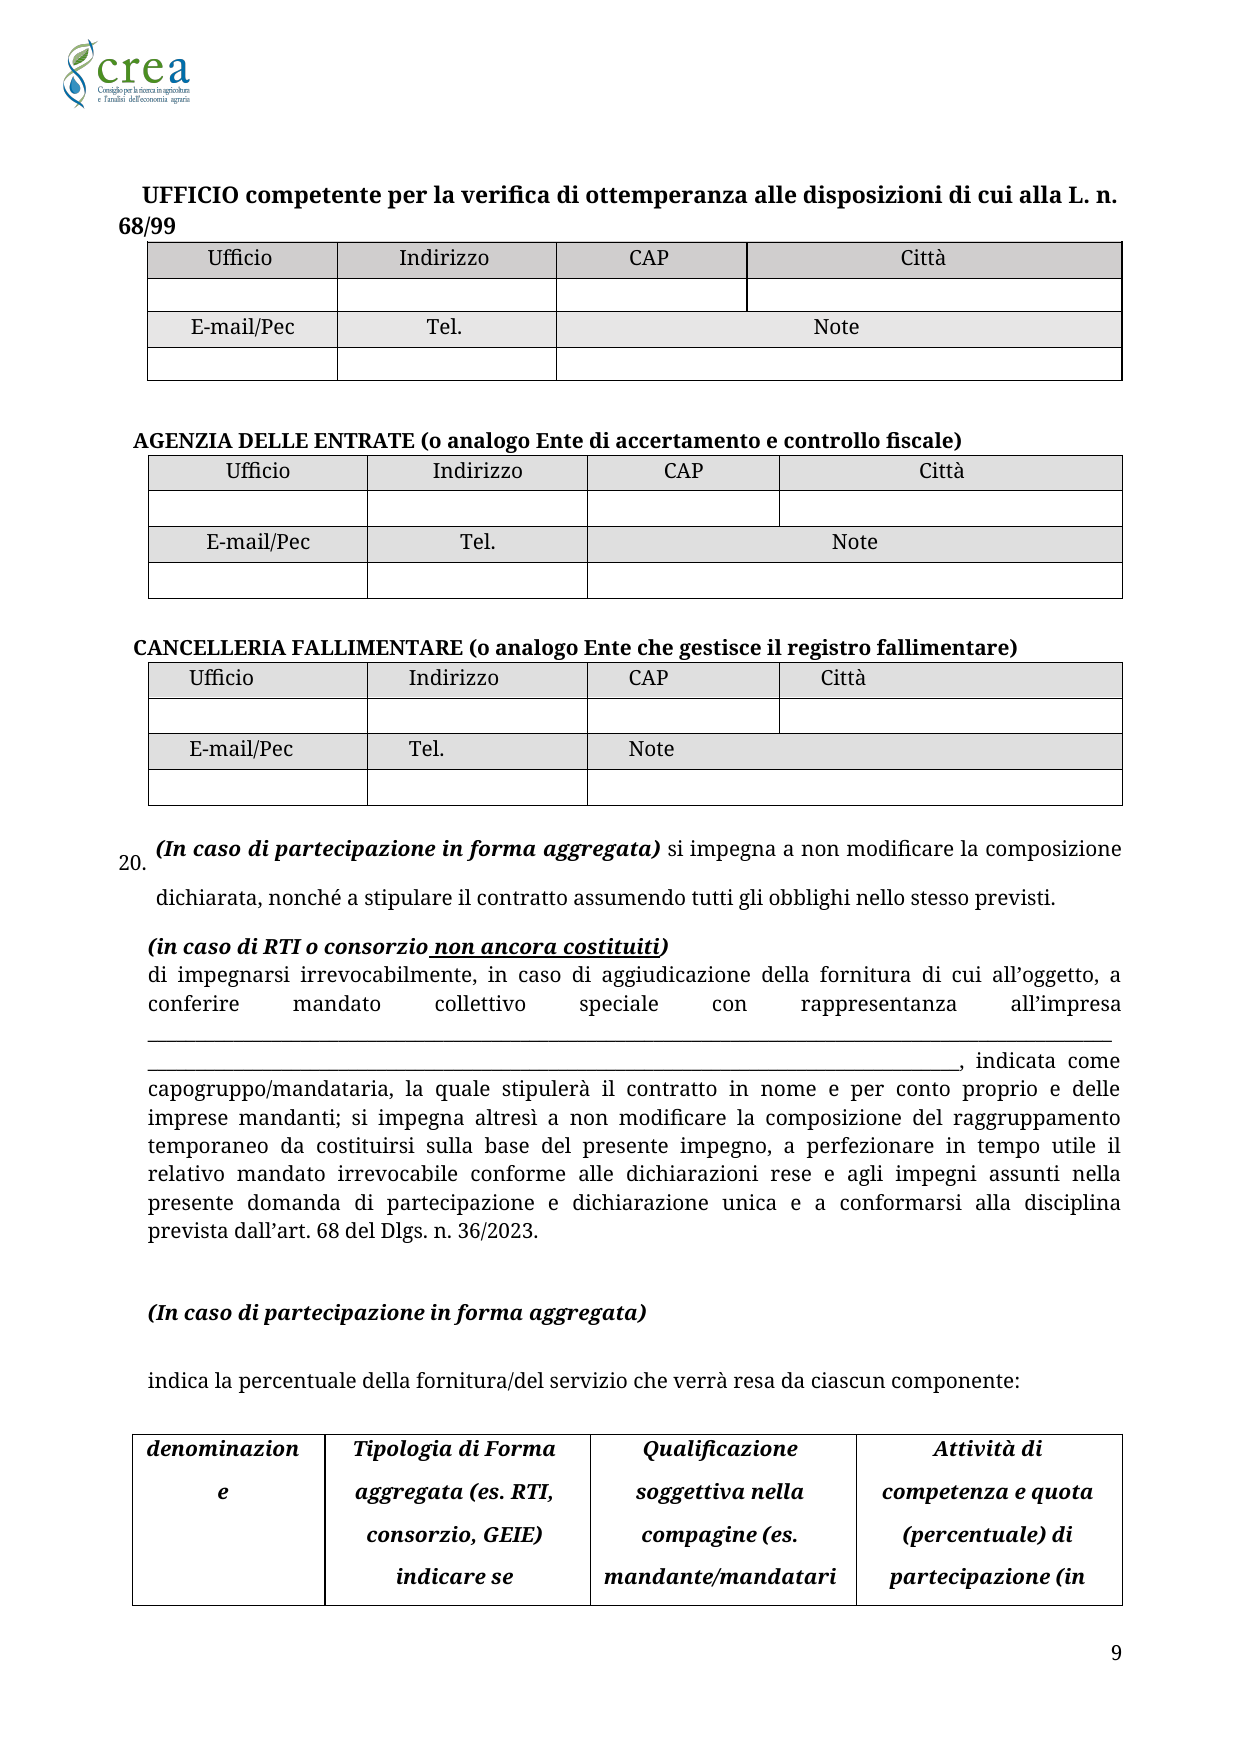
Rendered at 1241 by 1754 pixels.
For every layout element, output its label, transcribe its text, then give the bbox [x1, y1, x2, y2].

table_header Ufficio [149, 456, 367, 490]
picture [63, 39, 190, 109]
text (in caso di RTI o consorzio non ancora costituiti) [148, 932, 1211, 961]
table_cell [149, 699, 367, 733]
table_cell Tel. [368, 734, 587, 769]
table_cell Note [588, 527, 1122, 562]
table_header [326, 1435, 590, 1605]
table_cell Note [588, 734, 1122, 769]
table_cell [368, 563, 587, 598]
table_header Ufficio [149, 663, 367, 697]
table_cell [368, 491, 587, 526]
text CANCELLERIA FALLIMENTARE (o analogo Ente che gestisce il registro fallimentare) [133, 633, 1122, 662]
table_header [857, 1435, 1122, 1605]
list (In caso di partecipazione in forma aggregata) si impegna a non modificare la composizione dichiarata, nonché a stipulare il contratto assumendo tutti gli obblighi nello stesso previsti. [118, 834, 1122, 926]
table_header CAP [588, 663, 779, 697]
text AGENZIA DELLE ENTRATE (o analogo Ente di accertamento e controllo fiscale) [133, 426, 1122, 455]
table_cell E-mail/Pec [148, 312, 337, 347]
text di impegnarsi irrevocabilmente, in caso di aggiudicazione della fornitura di cui all’oggetto, a conferire mandato collettivo speciale con rappresentanza all’impresa __________________________________________________________________________________________________________________________________________________________________________________________, indicata come capogruppo/mandataria, la quale stipulerà il contratto in nome e per conto proprio e delle imprese mandanti; si impegna altresì a non modificare la composizione del raggruppamento temporaneo da costituirsi sulla base del presente impegno, a perfezionare in tempo utile il relativo mandato irrevocabile conforme alle dichiarazioni rese e agli impegni assunti nella presente domanda di partecipazione e dichiarazione unica e a conformarsi alla disciplina prevista dall’art. 68 del Dlgs. n. 36/2023. [148, 961, 1122, 1245]
table_cell Note [557, 312, 1121, 347]
table_header CAP [588, 456, 779, 490]
table_cell [557, 348, 1121, 379]
table_cell [588, 770, 1122, 805]
table_cell [748, 279, 1121, 311]
table_header CAP [557, 243, 746, 278]
table_header Indirizzo [338, 243, 556, 278]
table_cell [338, 279, 556, 311]
table_cell E-mail/Pec [149, 527, 367, 562]
table_header Indirizzo [368, 456, 587, 490]
table_cell [338, 348, 556, 379]
table_header denominazione [133, 1435, 324, 1605]
table_cell [149, 491, 367, 526]
table_cell [588, 563, 1122, 598]
table_cell [588, 491, 779, 526]
table_header Città [780, 456, 1122, 490]
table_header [591, 1435, 856, 1605]
table_cell [780, 699, 1122, 733]
table_cell Tel. [368, 527, 587, 562]
table_header Città [748, 243, 1121, 278]
table_header Città [780, 663, 1122, 697]
table_cell [149, 770, 367, 805]
table_cell E-mail/Pec [149, 734, 367, 769]
table_cell [148, 279, 337, 311]
table_cell [557, 279, 746, 311]
table_cell [148, 348, 337, 379]
text (In caso di partecipazione in forma aggregata) [148, 1298, 1196, 1341]
table_header Indirizzo [368, 663, 587, 697]
text UFFICIO competente per la verifica di ottemperanza alle disposizioni di cui alla L. n. 68/99 [118, 179, 1122, 241]
table_header Ufficio [148, 243, 337, 278]
text indica la percentuale della fornitura/del servizio che verrà resa da ciascun componente: [148, 1366, 1196, 1408]
table_cell [149, 563, 367, 598]
table_cell [588, 699, 779, 733]
table_cell [780, 491, 1122, 526]
table_cell Tel. [338, 312, 556, 347]
table_cell [368, 770, 587, 805]
table_cell [368, 699, 587, 733]
